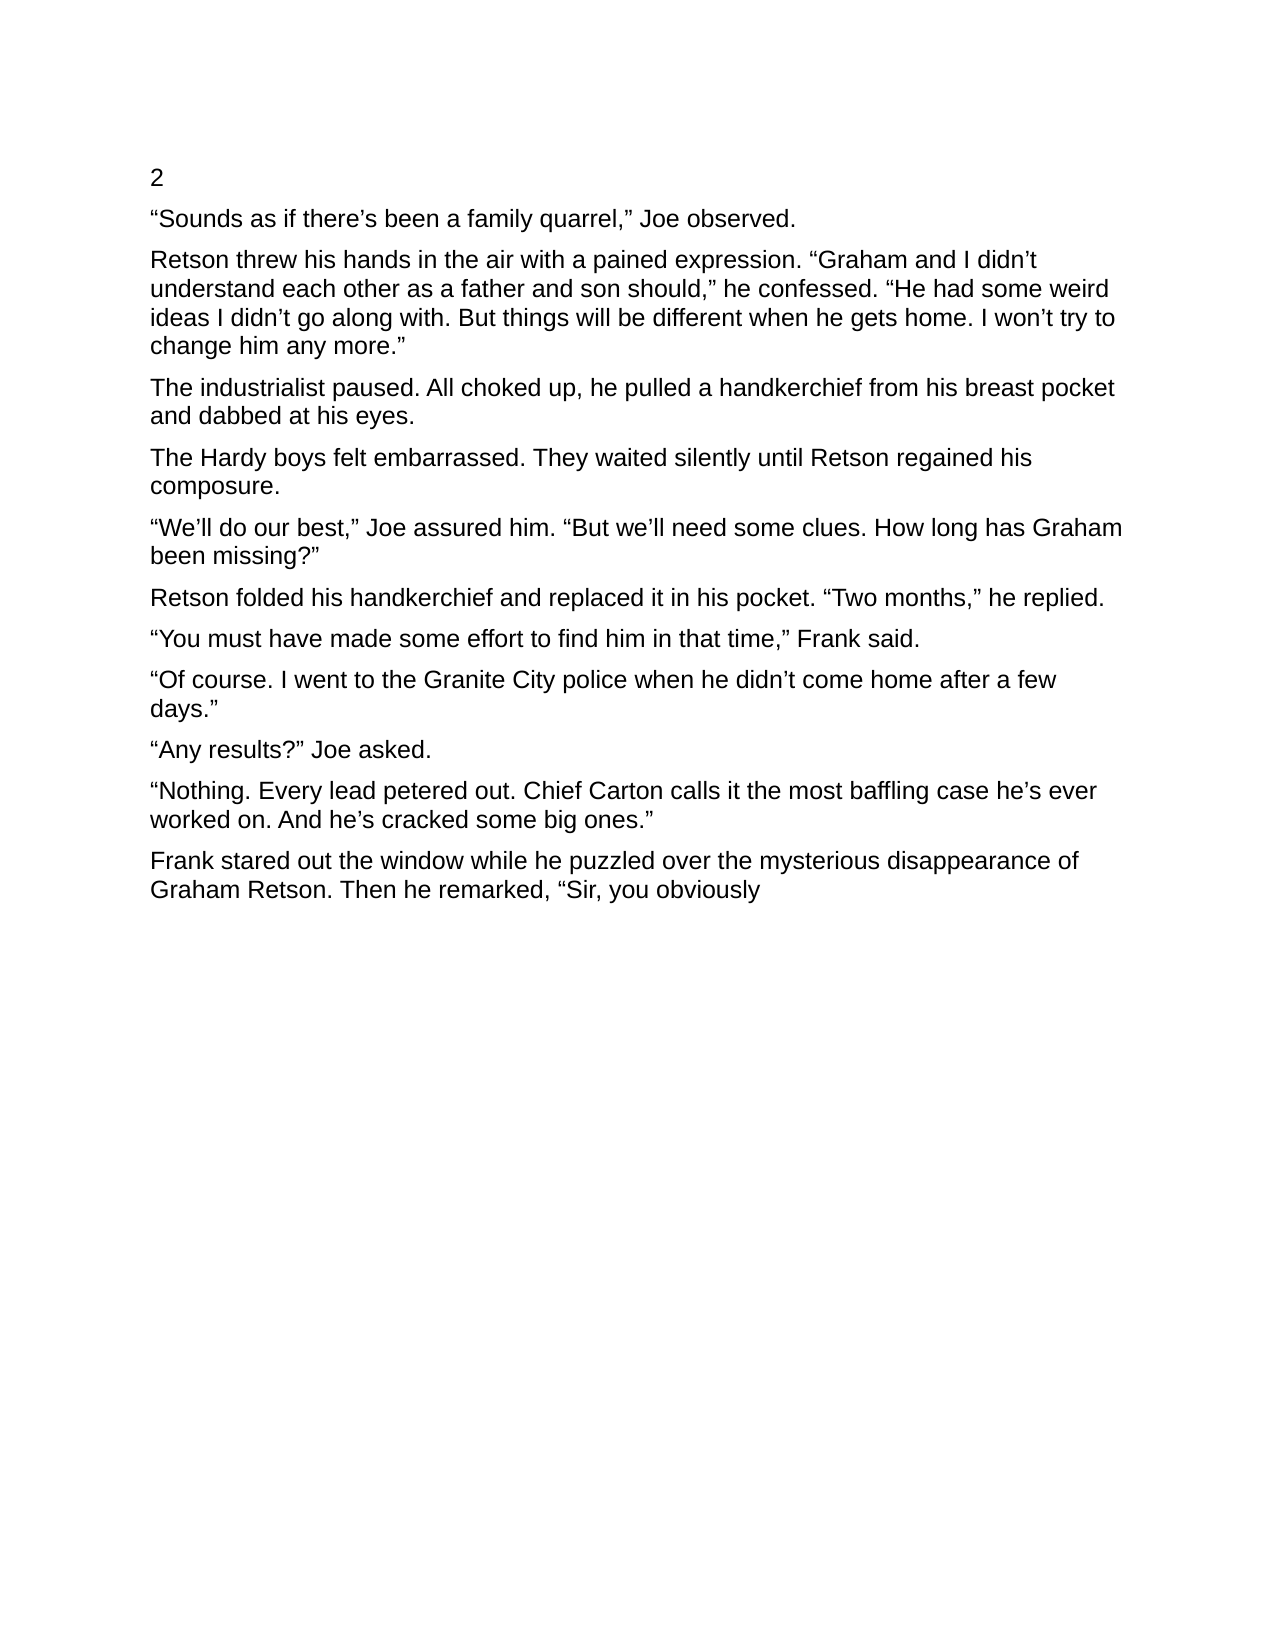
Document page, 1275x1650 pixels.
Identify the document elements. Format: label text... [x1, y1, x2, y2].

text “Sounds as if there’s been a family quarrel,” Joe observed. [150, 204, 1125, 232]
text “Of course. I went to the Granite City police when he didn’t come home after a few days.” [150, 665, 1125, 722]
text “Nothing. Every lead petered out. Chief Carton calls it the most baffling case he’s ever worked on. And he’s cracked some big ones.” [150, 776, 1125, 834]
text “You must have made some effort to find him in that time,” Frank said. [150, 624, 1125, 652]
text Retson threw his hands in the air with a pained expression. “Graham and I didn’t understand each other as a father and son should,” he confessed. “He had some weird ideas I didn’t go along with. But things will be different when he gets home. I won’t try to change him any more.” [150, 245, 1125, 360]
text “We’ll do our best,” Joe assured him. “But we’ll need some clues. How long has Graham been missing?” [150, 512, 1125, 570]
text “Any results?” Joe asked. [150, 735, 1125, 764]
text The Hardy boys felt embarrassed. They waited silently until Retson regained his composure. [150, 442, 1125, 500]
text Retson folded his handkerchief and replaced it in his pocket. “Two months,” he replied. [150, 582, 1125, 611]
text 2 [150, 162, 1125, 191]
text Frank stared out the window while he puzzled over the mysterious disappearance of Graham Retson. Then he remarked, “Sir, you obviously [150, 846, 1125, 904]
text The industrialist paused. All choked up, he pulled a handkerchief from his breast pocket and dabbed at his eyes. [150, 372, 1125, 430]
